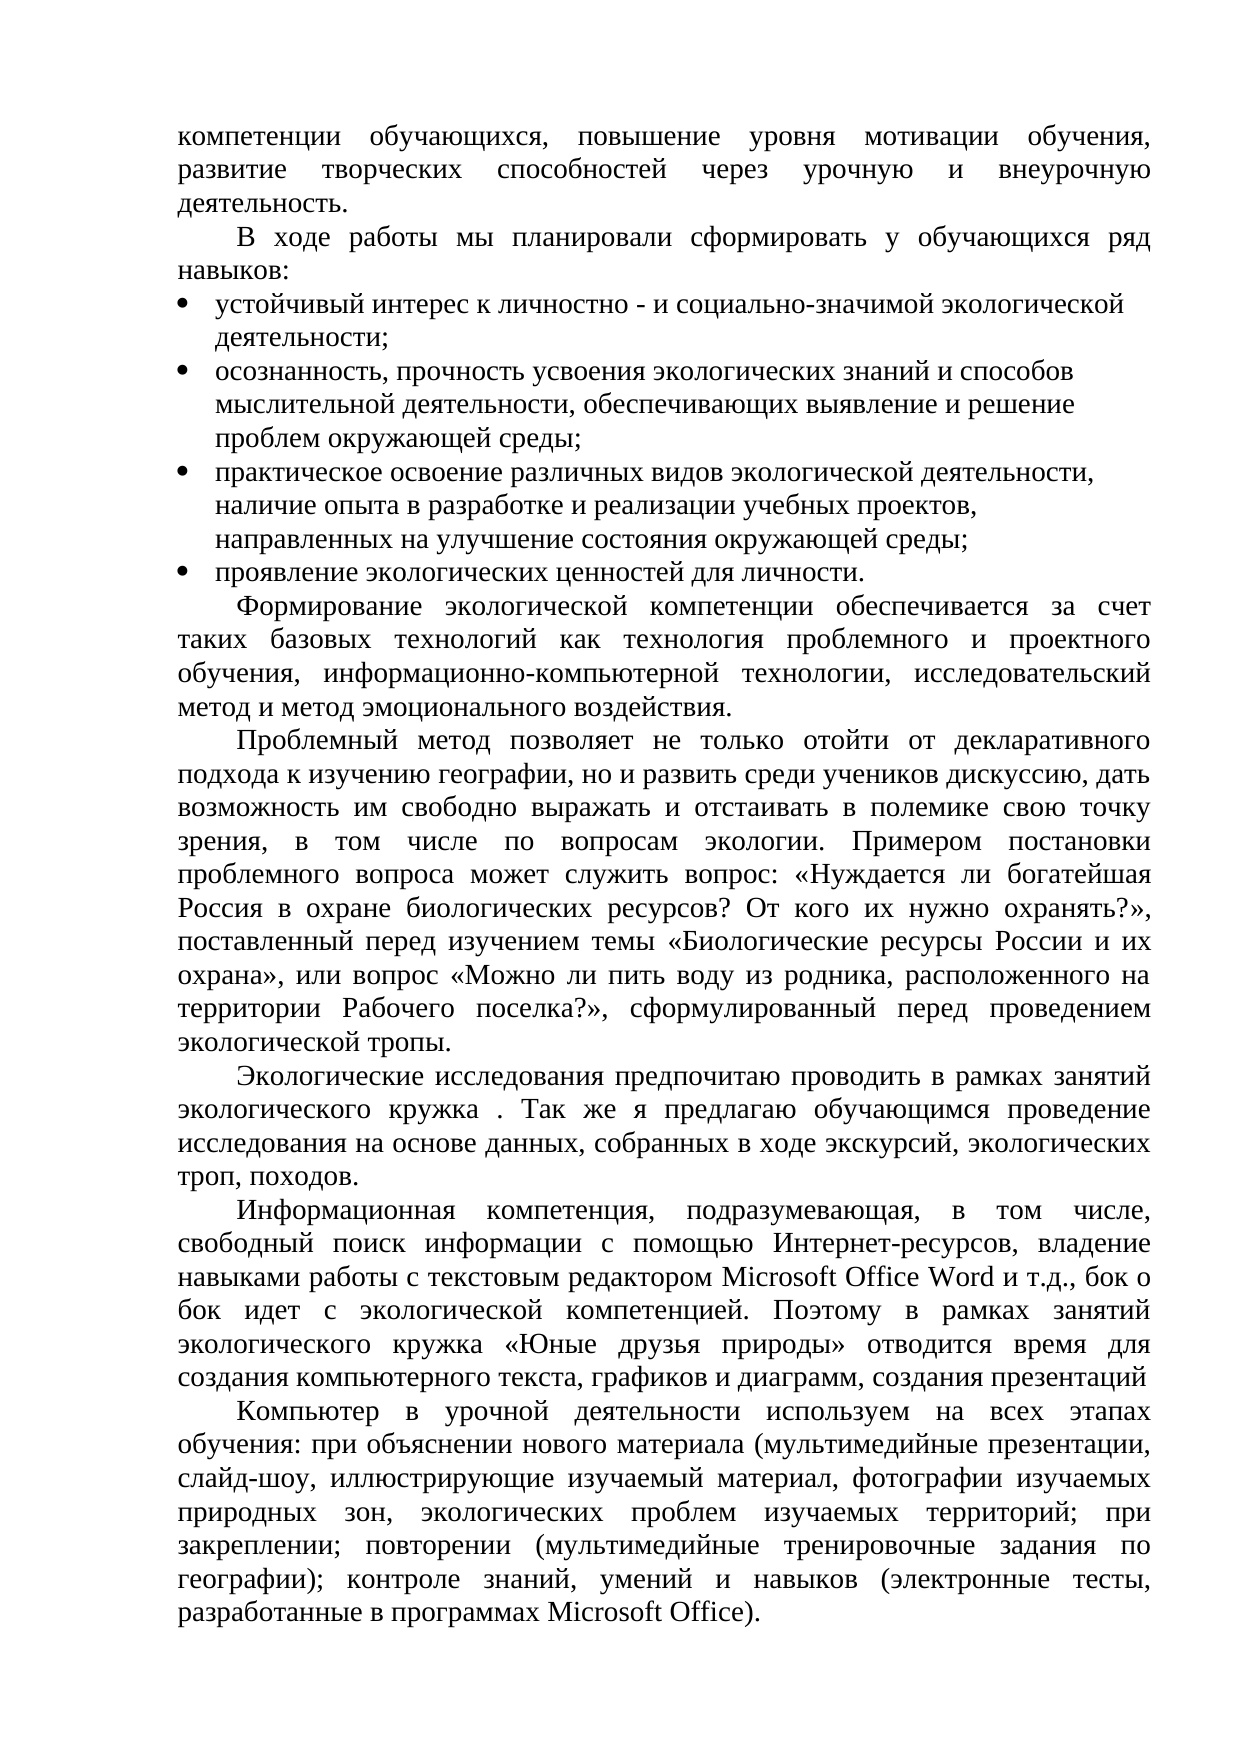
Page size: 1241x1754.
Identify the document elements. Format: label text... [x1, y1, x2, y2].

text проявление экологических ценностей для личности. [177, 554, 1152, 588]
text практическое освоение различных видов экологической деятельности, наличие опыта в разработке и реализации учебных проектов, направленных на улучшение состояния окружающей среды; [177, 454, 1152, 554]
text Формирование экологической компетенции обеспечивается за счет таких базовых технологий как технология проблемного и проектного обучения, информационно-компьютерной технологии, исследовательский метод и метод эмоционального воздействия. [177, 588, 1152, 722]
text Информационная компетенция, подразумевающая, в том числе, свободный поиск информации с помощью Интернет-ресурсов, владение навыками работы с текстовым редактором Microsoft Office Word и т.д., бок о бок идет с экологической компетенцией. Поэтому в рамках занятий экологического кружка «Юные друзья природы» отводится время для создания компьютерного текста, графиков и диаграмм, создания презентаций [177, 1192, 1152, 1393]
text В ходе работы мы планировали сформировать у обучающихся ряд навыков: [177, 219, 1152, 286]
text Экологические исследования предпочитаю проводить в рамках занятий экологического кружка . Так же я предлагаю обучающимся проведение исследования на основе данных, собранных в ходе экскурсий, экологических троп, походов. [177, 1058, 1152, 1192]
text Компьютер в урочной деятельности используем на всех этапах обучения: при объяснении нового материала (мультимедийные презентации, слайд-шоу, иллюстрирующие изучаемый материал, фотографии изучаемых природных зон, экологических проблем изучаемых территорий; при закреплении; повторении (мультимедийные тренировочные задания по географии); контроле знаний, умений и навыков (электронные тесты, разработанные в программах Microsoft Office). [177, 1393, 1152, 1628]
text устойчивый интерес к личностно - и социально-значимой экологической деятельности; [177, 286, 1152, 353]
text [177, 118, 1152, 219]
text осознанность, прочность усвоения экологических знаний и способов мыслительной деятельности, обеспечивающих выявление и решение проблем окружающей среды; [177, 353, 1152, 454]
text Проблемный метод позволяет не только отойти от декларативного подхода к изучению географии, но и развить среди учеников дискуссию, дать возможность им свободно выражать и отстаивать в полемике свою точку зрения, в том числе по вопросам экологии. Примером постановки проблемного вопроса может служить вопрос: «Нуждается ли богатейшая Россия в охране биологических ресурсов? От кого их нужно охранять?», поставленный перед изучением темы «Биологические ресурсы России и их охрана», или вопрос «Можно ли пить воду из родника, расположенного на территории Рабочего поселка?», сформулированный перед проведением экологической тропы. [177, 722, 1152, 1058]
